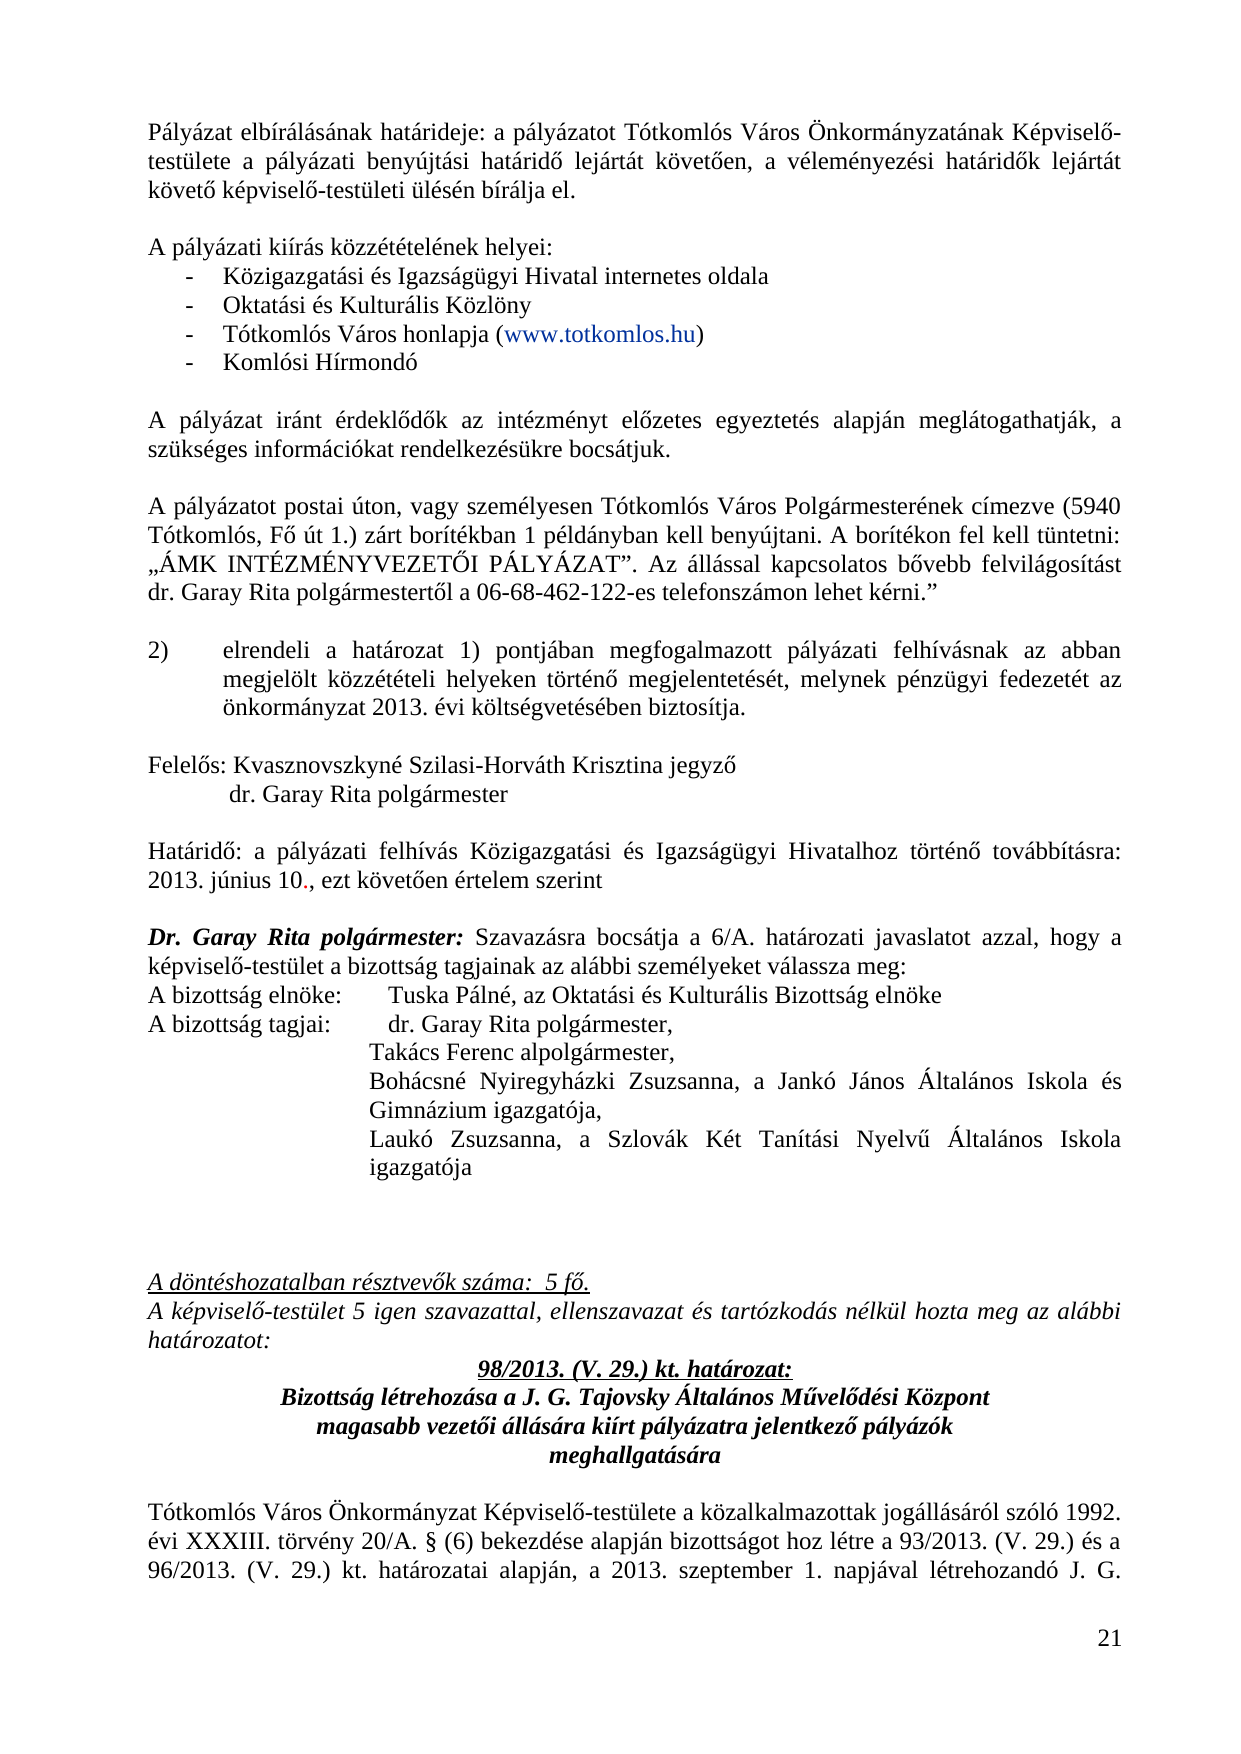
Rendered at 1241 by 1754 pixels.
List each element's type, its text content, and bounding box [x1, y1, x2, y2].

text Bizottság létrehozása a J. G. Tajovsky Általános Művelődési Központ magasabb vezetői állására kiírt pályázatra jelentkező pályázók meghallgatására [236, 1382, 1033, 1469]
list Tótkomlós Város honlapja (www.totkomlos.hu) [185, 319, 1122, 347]
list elrendeli a határozat 1) pontjában megfogalmazott pályázati felhívásnak az abban megjelölt közzétételi helyeken történő megjelentetését, melynek pénzügyi fedezetét az önkormányzat 2013. évi költségvetésében biztosítja. [148, 635, 1122, 721]
text Felelős: Kvasznovszkyné Szilasi-Horváth Krisztina jegyző [148, 750, 1122, 779]
text A bizottság elnöke: Tuska Pálné, az Oktatási és Kulturális Bizottság elnöke [148, 980, 1122, 1009]
text A pályázatot postai úton, vagy személyesen Tótkomlós Város Polgármesterének címezve (5940 Tótkomlós, Fő út 1.) zárt borítékban 1 példányban kell benyújtani. A borítékon fel kell tüntetni: „ÁMK INTÉZMÉNYVEZETŐI PÁLYÁZAT”. Az állással kapcsolatos bővebb felvilágosítást dr. Garay Rita polgármestertől a 06-68-462-122-es telefonszámon lehet kérni.” [148, 491, 1122, 606]
text A döntéshozatalban résztvevők száma: 5 fő. [148, 1267, 1122, 1296]
text Laukó Zsuzsanna, a Szlovák Két Tanítási Nyelvű Általános Iskola igazgatója [369, 1124, 1122, 1181]
text A pályázat iránt érdeklődők az intézményt előzetes egyeztetés alapján meglátogathatják, a szükséges információkat rendelkezésükre bocsátjuk. [148, 405, 1122, 462]
text dr. Garay Rita polgármester [148, 779, 1122, 807]
text Határidő: a pályázati felhívás Közigazgatási és Igazságügyi Hivatalhoz történő továbbításra: 2013. június 10., ezt követően értelem szerint [148, 836, 1122, 894]
text Bohácsné Nyiregyházki Zsuzsanna, a Jankó János Általános Iskola és Gimnázium igazgatója, [369, 1066, 1122, 1124]
text Takács Ferenc alpolgármester, [295, 1037, 1122, 1066]
list Oktatási és Kulturális Közlöny [185, 290, 1122, 319]
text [148, 1497, 1122, 1584]
text 98/2013. (V. 29.) kt. határozat: [148, 1354, 1122, 1382]
text A bizottság tagjai: dr. Garay Rita polgármester, [148, 1009, 1122, 1037]
text A képviselő-testület 5 igen szavazattal, ellenszavazat és tartózkodás nélkül hozta meg az alábbi határozatot: [148, 1296, 1122, 1354]
text A pályázati kiírás közzétételének helyei: [148, 232, 1122, 261]
text Pályázat elbírálásának határideje: a pályázatot Tótkomlós Város Önkormányzatának Képviselő-testülete a pályázati benyújtási határidő lejártát követően, a véleményezési határidők lejártát követő képviselő-testületi ülésén bírálja el. [148, 117, 1122, 204]
list Közigazgatási és Igazságügyi Hivatal internetes oldala [185, 261, 1122, 290]
text Dr. Garay Rita polgármester: Szavazásra bocsátja a 6/A. határozati javaslatot azzal, hogy a képviselő-testület a bizottság tagjainak az alábbi személyeket válassza meg: [148, 922, 1122, 980]
list Komlósi Hírmondó [185, 347, 1122, 376]
